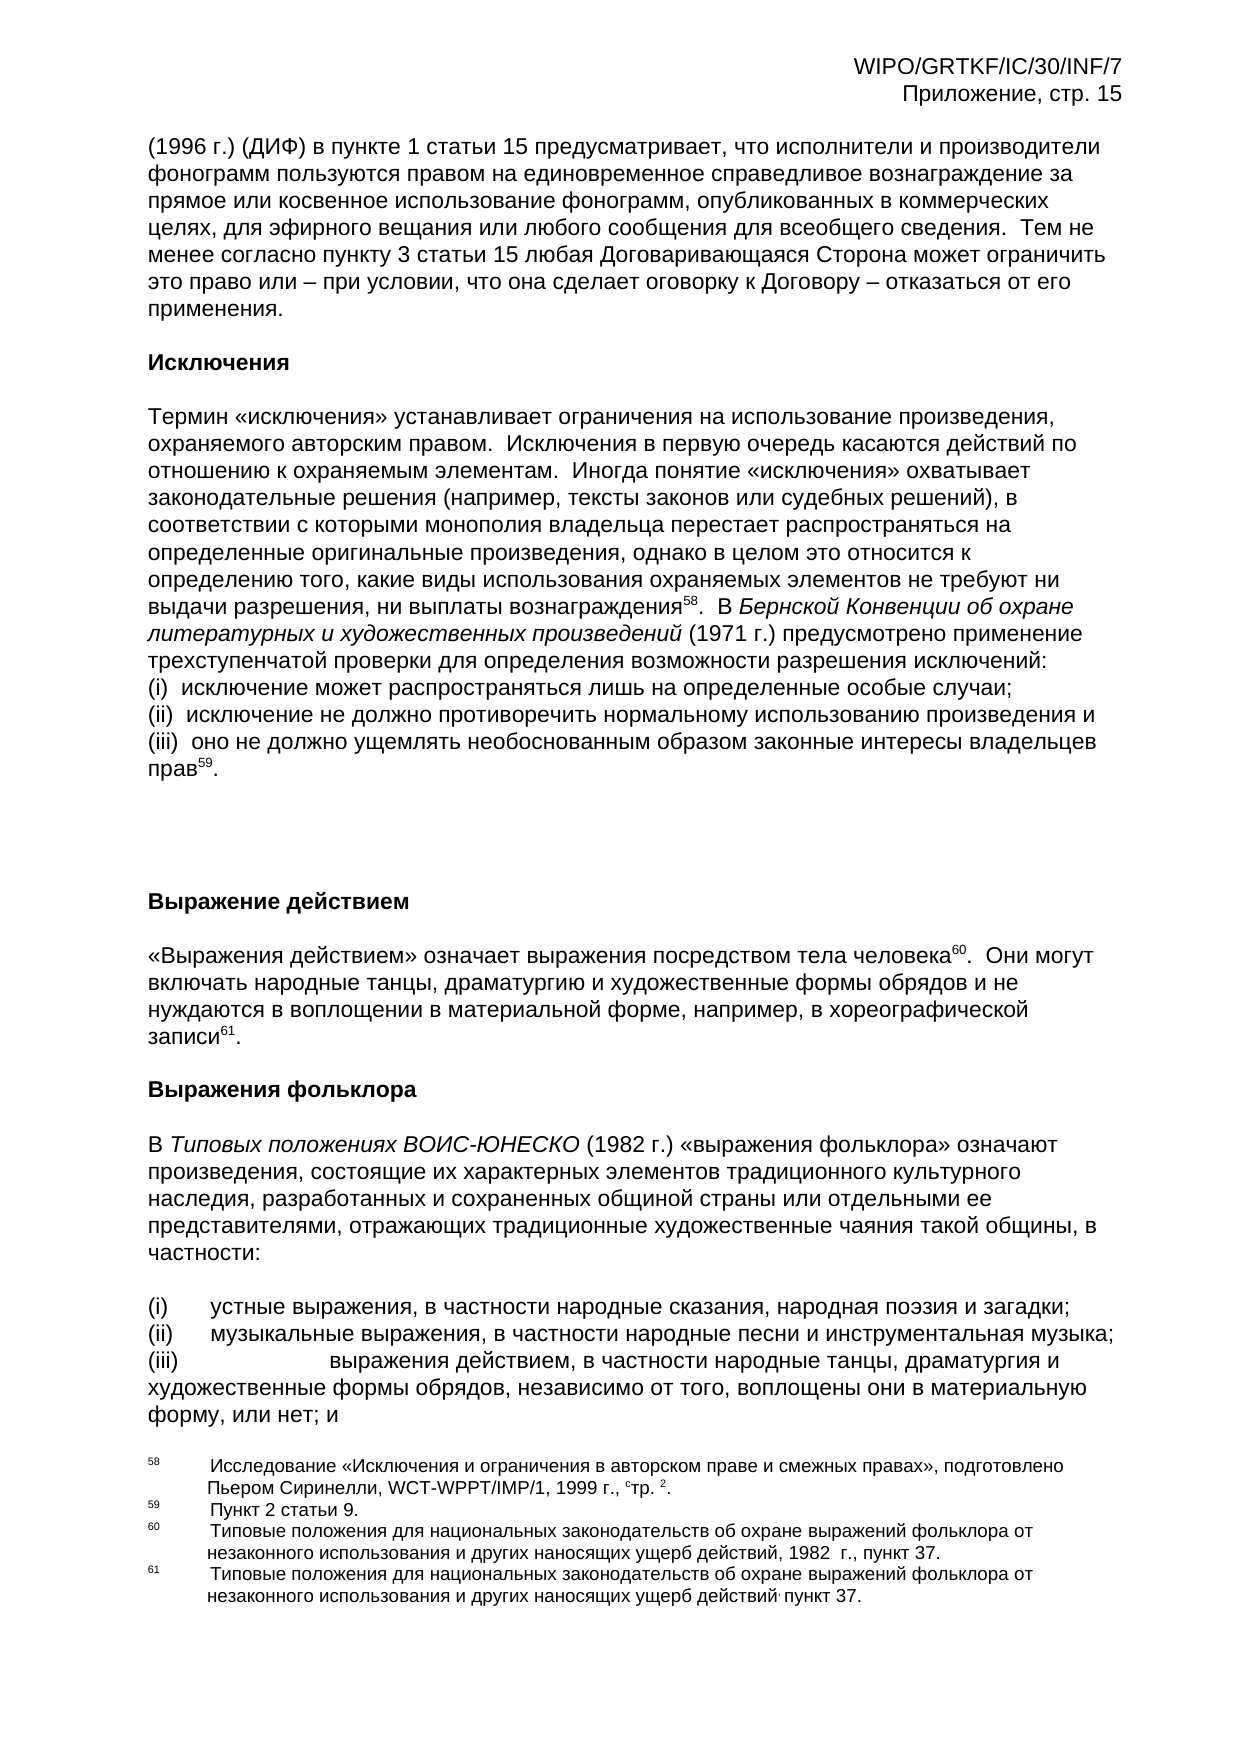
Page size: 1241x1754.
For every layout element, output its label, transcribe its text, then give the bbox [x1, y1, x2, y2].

text Термин «исключения» устанавливает ограничения на использование произведения, охраняемого авторским правом. Исключения в первую очередь касаются действий по отношению к охраняемым элементам. Иногда понятие «исключения» охватывает законодательные решения (например, тексты законов или судебных решений), в соответствии с которыми монополия владельца перестает распространяться на определенные оригинальные произведения, однако в целом это относится к определению того, какие виды использования охраняемых элементов не требуют ни выдачи разрешения, ни выплаты вознаграждения. В Бернской Конвенции об охране литературных и художественных произведений (1971 г.) предусмотрено применение трехступенчатой проверки для определения возможности разрешения исключений: (i) исключение может распространяться лишь на определенные особые случаи; (ii) исключение не должно противоречить нормальному использованию произведения и (iii) оно не должно ущемлять необоснованным образом законные интересы владельцев прав. [148, 402, 1122, 781]
list выражения действием, в частности народные танцы, драматургия и художественные формы обрядов, независимо от того, воплощены они в материальную форму, или нет; и [148, 1347, 1122, 1428]
text «Выражения действием» означает выражения посредством тела человека. Они могут включать народные танцы, драматургию и художественные формы обрядов и не нуждаются в воплощении в материальной форме, например, в хореографической записи. [148, 941, 1122, 1049]
text В Типовых положениях ВОИС-ЮНЕСКО (1982 г.) «выражения фольклора» означают произведения, состоящие их характерных элементов традиционного культурного наследия, разработанных и сохраненных общиной страны или отдельными ее представителями, отражающих традиционные художественные чаяния такой общины, в частности: [148, 1130, 1122, 1265]
list музыкальные выражения, в частности народные песни и инструментальная музыка; [148, 1319, 1122, 1347]
text Исключения [148, 348, 1122, 375]
list устные выражения, в частности народные сказания, народная поэзия и загадки; [148, 1292, 1122, 1319]
text Выражения фольклора [148, 1076, 1122, 1103]
text Выражение действием [148, 887, 1122, 914]
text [148, 132, 1122, 322]
